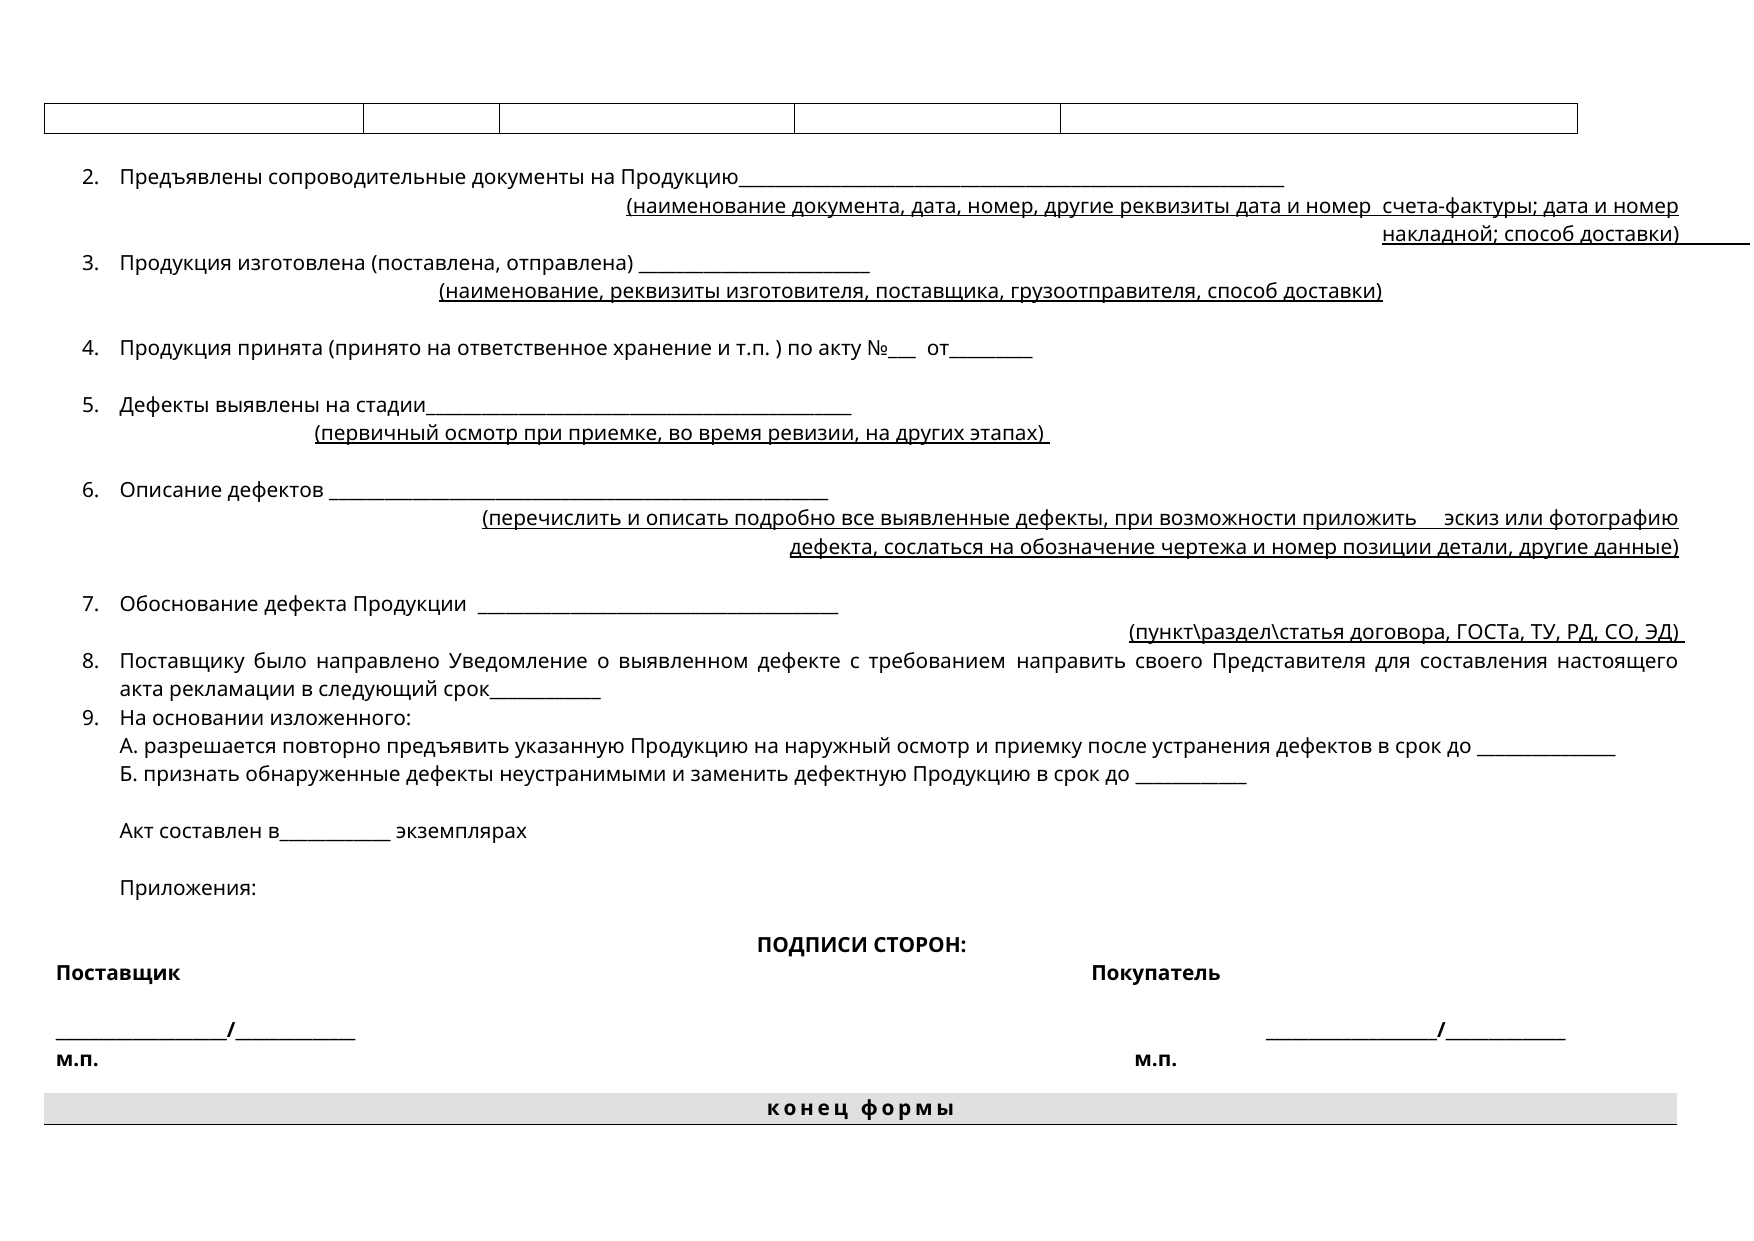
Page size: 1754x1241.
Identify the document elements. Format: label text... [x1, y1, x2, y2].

table_header Поставщик ____________________/______________ м.п. [44, 959, 735, 1093]
list Поставщику было направлено Уведомление о выявленном дефекте с требованием направить своего Представителя для составления настоящего акта рекламации в следующий срок____________ [82, 646, 1679, 703]
text (наименование, реквизиты изготовителя, поставщика, грузоотправителя, способ доставки) [119, 276, 1679, 304]
list Обоснование дефекта Продукции _______________________________________ [82, 589, 1679, 617]
text ПОДПИСИ СТОРОН: [44, 930, 1679, 958]
list Дефекты выявлены на стадии______________________________________________ [82, 390, 1679, 418]
text (первичный осмотр при приемке, во время ревизии, на других этапах) [119, 418, 1679, 447]
text Б. признать обнаруженные дефекты неустранимыми и заменить дефектную Продукцию в срок до ____________ [119, 759, 1679, 788]
text Акт составлен в____________ экземплярах [119, 816, 1679, 845]
table_cell [1061, 104, 1577, 133]
table_cell [364, 104, 499, 133]
text А. разрешается повторно предъявить указанную Продукцию на наружный осмотр и приемку после устранения дефектов в срок до _______________ [119, 731, 1679, 759]
text (перечислить и описать подробно все выявленные дефекты, при возможности приложить эскиз или фотографию дефекта, сослаться на обозначение чертежа и номер позиции детали, другие данные) [74, 503, 1679, 560]
table_cell [45, 104, 363, 133]
list Предъявлены сопроводительные документы на Продукцию___________________________________________________________ [82, 162, 1679, 191]
table_header Покупатель ____________________/______________ м.п. [735, 959, 1576, 1093]
text (пункт\раздел\статья договора, ГОСТа, ТУ, РД, СО, ЭД) [119, 617, 1679, 646]
list На основании изложенного: [82, 703, 1679, 731]
table_cell [500, 104, 794, 133]
text (наименование документа, дата, номер, другие реквизиты дата и номер счета-фактуры; дата и номер накладной; способ доставки) [119, 191, 1679, 248]
table_cell [795, 104, 1060, 133]
list Продукция принята (принято на ответственное хранение и т.п. ) по акту №___ от_________ [82, 333, 1679, 361]
text конец формы [44, 1093, 1677, 1124]
list Продукция изготовлена (поставлена, отправлена) _________________________ [82, 248, 1679, 276]
text Приложения: [119, 873, 1679, 902]
list Описание дефектов ______________________________________________________ [82, 475, 1679, 503]
